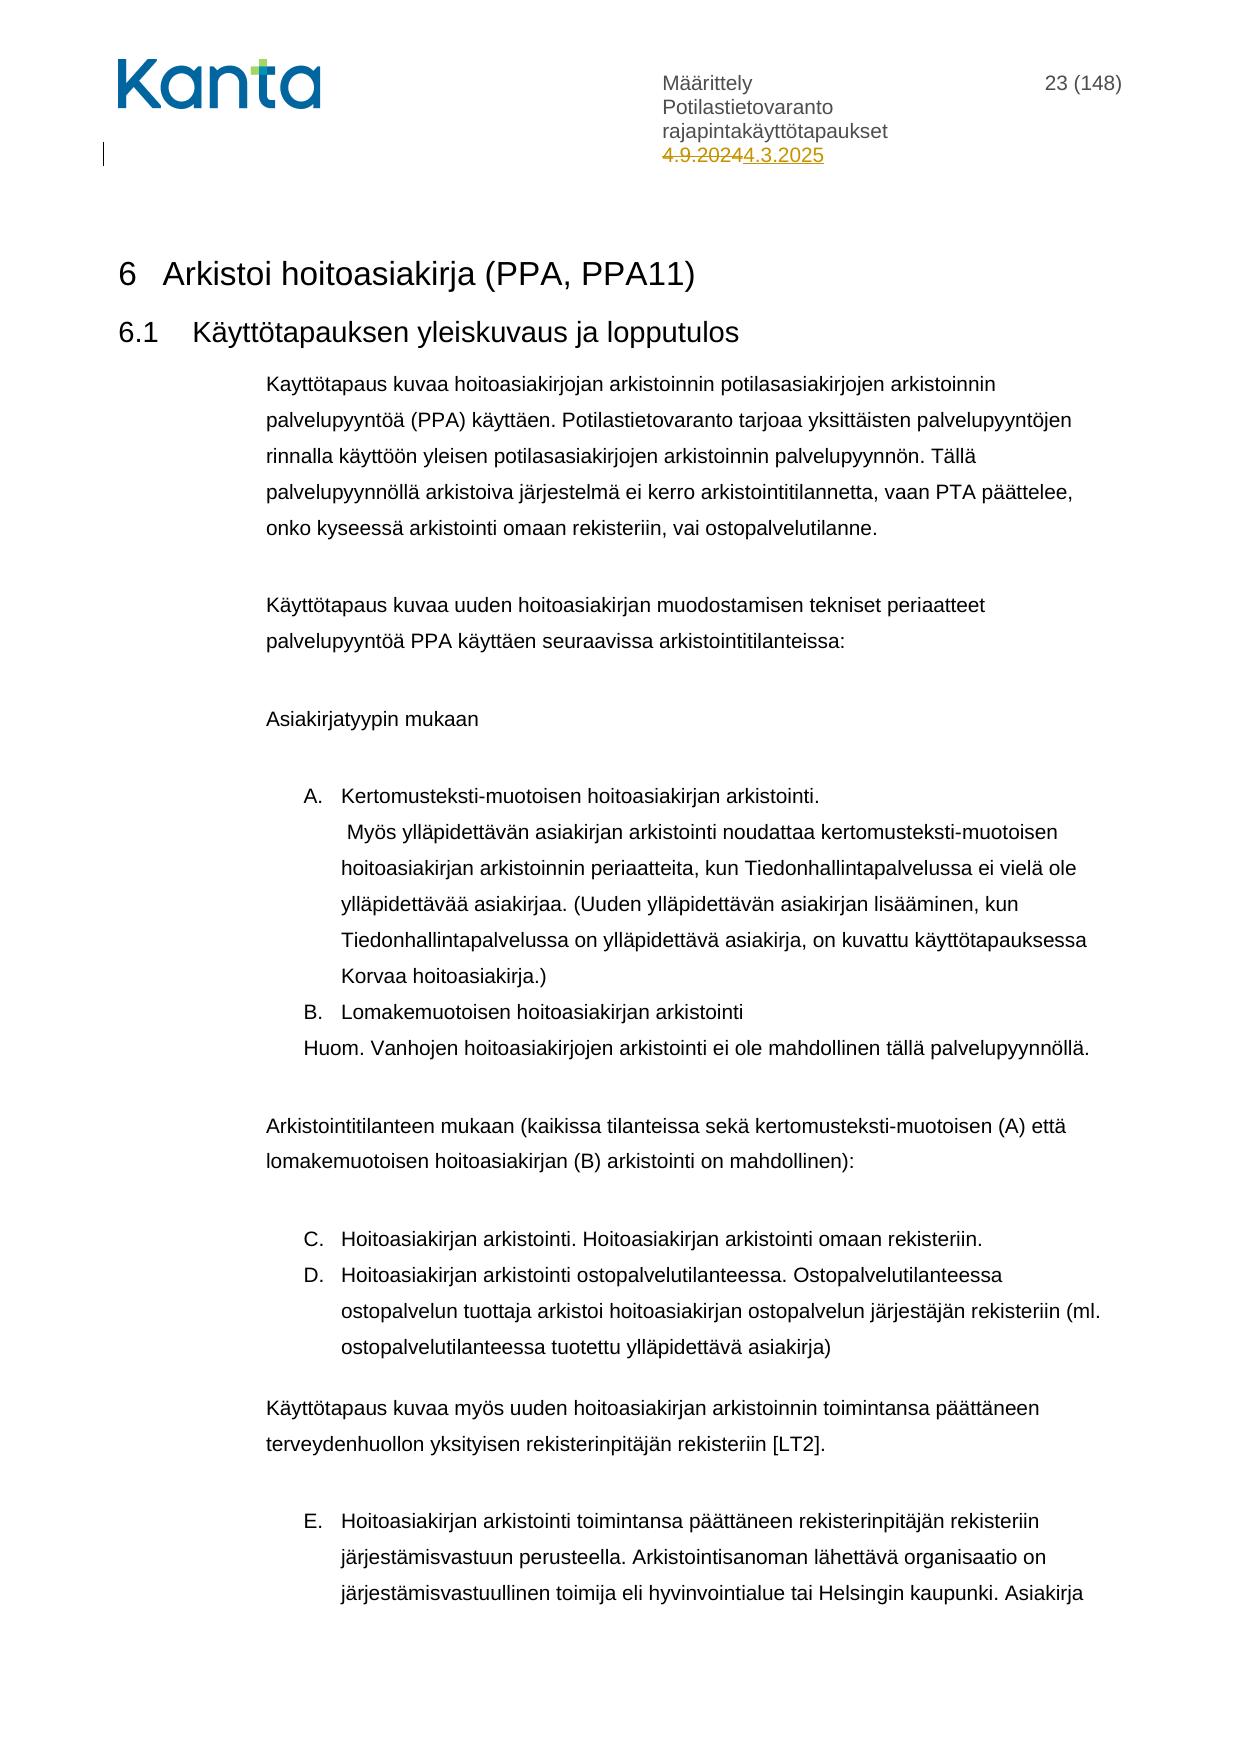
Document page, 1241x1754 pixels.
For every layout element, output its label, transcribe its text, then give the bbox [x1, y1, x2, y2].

text Kayttötapaus kuvaa hoitoasiakirjojan arkistoinnin potilasasiakirjojen arkistoinnin palvelupyyntöä (PPA) käyttäen. Potilastietovaranto tarjoaa yksittäisten palvelupyyntöjen rinnalla käyttöön yleisen potilasasiakirjojen arkistoinnin palvelupyynnön. Tällä palvelupyynnöllä arkistoiva järjestelmä ei kerro arkistointitilannetta, vaan PTA päättelee, onko kyseessä arkistointi omaan rekisteriin, vai ostopalvelutilanne. [266, 372, 1107, 539]
picture [118, 59, 321, 109]
text Huom. Vanhojen hoitoasiakirjojen arkistointi ei ole mahdollinen tällä palvelupyynnöllä. [303, 1036, 1107, 1060]
list Kertomusteksti-muotoisen hoitoasiakirjan arkistointi. Myös ylläpidettävän asiakirjan arkistointi noudattaa kertomusteksti-muotoisen hoitoasiakirjan arkistoinnin periaatteita, kun Tiedonhallintapalvelussa ei vielä ole ylläpidettävää asiakirjaa. (Uuden ylläpidettävän asiakirjan lisääminen, kun Tiedonhallintapalvelussa on ylläpidettävä asiakirja, on kuvattu käyttötapauksessa Korvaa hoitoasiakirja.) [303, 784, 1107, 988]
text Käyttötapaus kuvaa uuden hoitoasiakirjan muodostamisen tekniset periaatteet palvelupyyntöä PPA käyttäen seuraavissa arkistointitilanteissa: [266, 593, 1107, 653]
subtitle Käyttötapauksen yleiskuvaus ja lopputulos [118, 315, 1107, 349]
subtitle Arkistoi hoitoasiakirja (PPA, PPA11) [118, 254, 1107, 292]
list Hoitoasiakirjan arkistointi. Hoitoasiakirjan arkistointi omaan rekisteriin. [303, 1227, 1107, 1251]
text Asiakirjatyypin mukaan [266, 707, 1107, 731]
list Lomakemuotoisen hoitoasiakirjan arkistointi [303, 1000, 1107, 1024]
text Käyttötapaus kuvaa myös uuden hoitoasiakirjan arkistoinnin toimintansa päättäneen terveydenhuollon yksityisen rekisterinpitäjän rekisteriin [LT2]. [266, 1396, 1107, 1456]
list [303, 1509, 1107, 1605]
list Hoitoasiakirjan arkistointi ostopalvelutilanteessa. Ostopalvelutilanteessa ostopalvelun tuottaja arkistoi hoitoasiakirjan ostopalvelun järjestäjän rekisteriin (ml. ostopalvelutilanteessa tuotettu ylläpidettävä asiakirja) [303, 1263, 1107, 1359]
text Arkistointitilanteen mukaan (kaikissa tilanteissa sekä kertomusteksti-muotoisen (A) että lomakemuotoisen hoitoasiakirjan (B) arkistointi on mahdollinen): [266, 1113, 1107, 1173]
